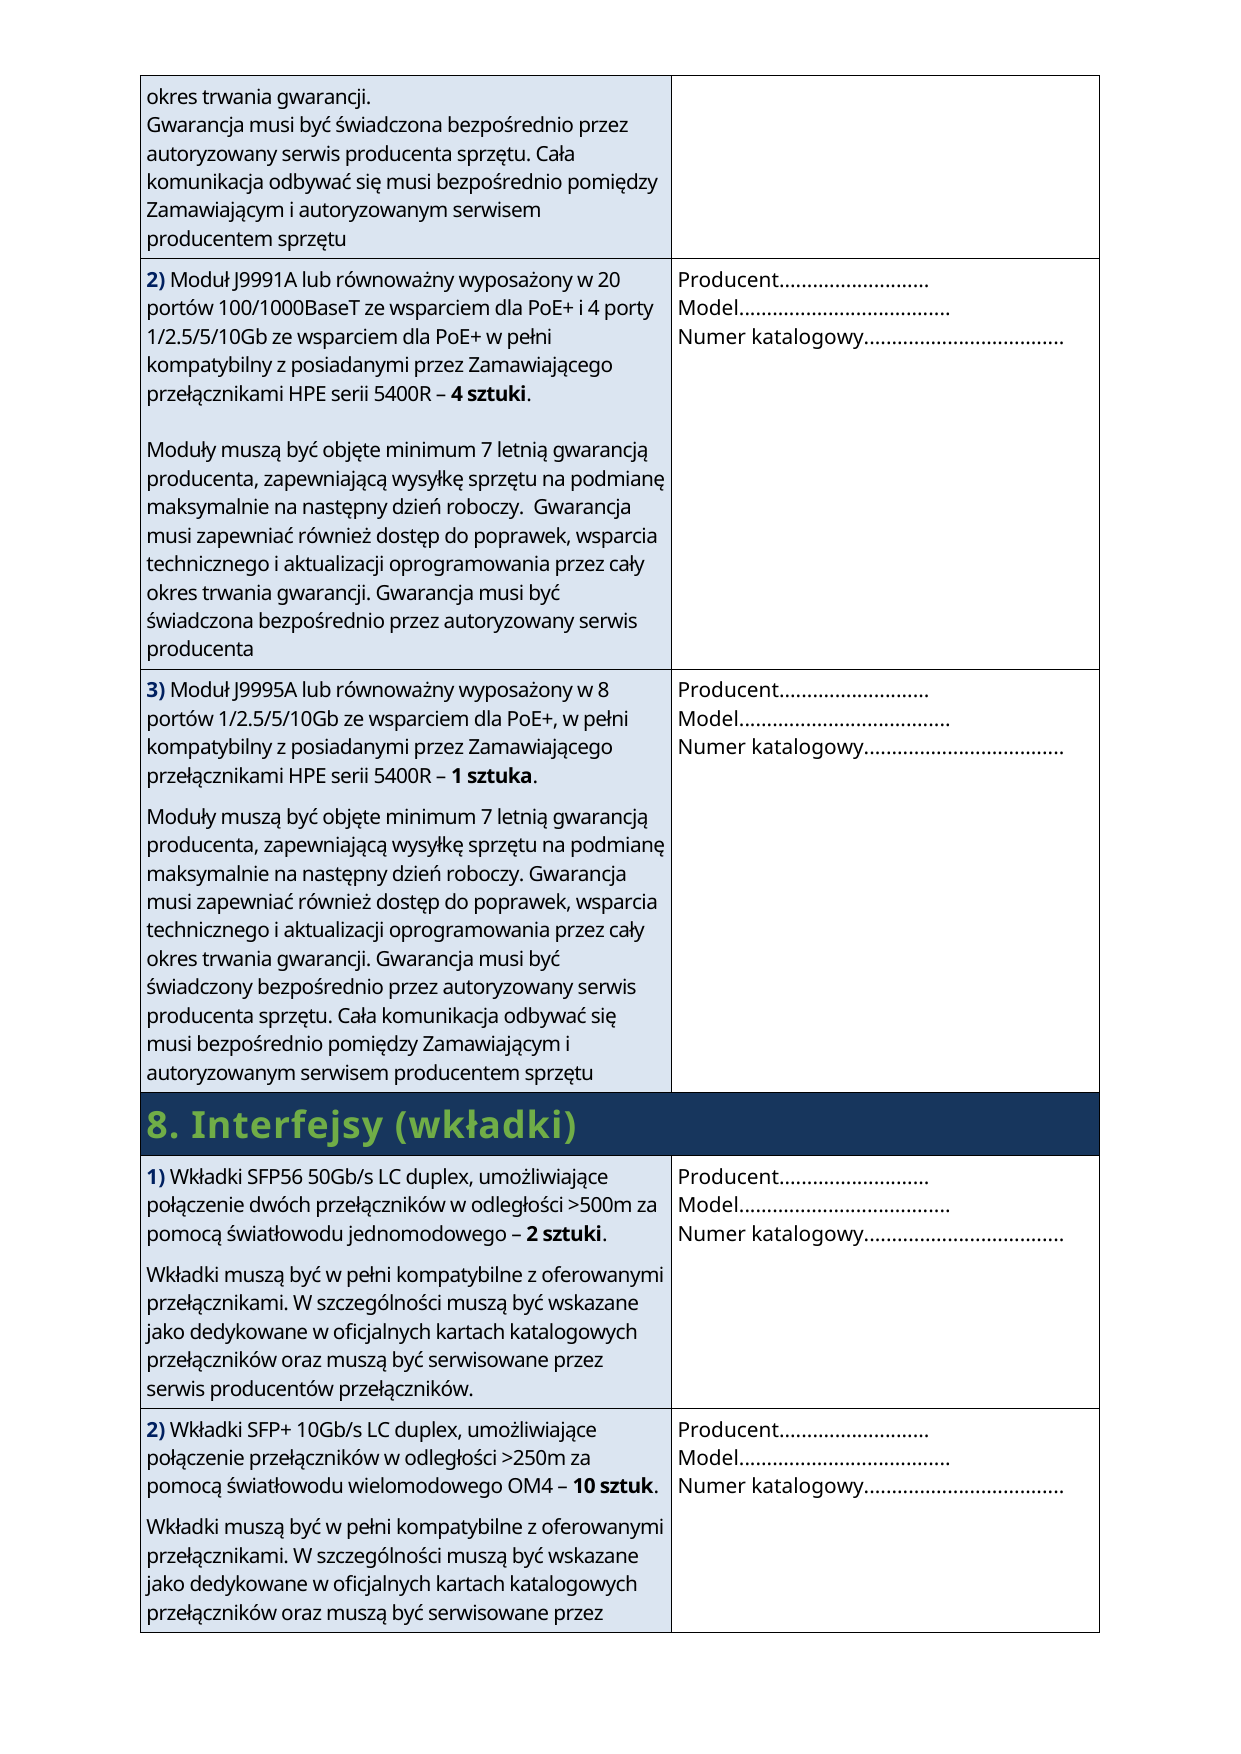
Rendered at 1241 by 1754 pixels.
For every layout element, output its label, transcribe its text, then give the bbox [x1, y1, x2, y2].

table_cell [141, 1409, 671, 1632]
table_cell Wkładki SFP56 50Gb/s LC duplex, umożliwiające połączenie dwóch przełączników w odległości >500m za pomocą światłowodu jednomodowego – 2 sztuki. Wkładki muszą być w pełni kompatybilne z oferowanymi przełącznikami. W szczególności muszą być wskazane jako dedykowane w oficjalnych kartach katalogowych przełączników oraz muszą być serwisowane przez serwis producentów przełączników. [141, 1156, 671, 1408]
table_cell 8. Interfejsy (wkładki) [141, 1093, 1099, 1155]
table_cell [672, 1409, 1099, 1632]
table_cell Producent........................... Model...................................... Numer katalogowy.................................... [672, 259, 1099, 669]
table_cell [672, 76, 1099, 258]
table_cell Producent........................... Model...................................... Numer katalogowy.................................... [672, 1156, 1099, 1408]
table_cell Moduł J9995A lub równoważny wyposażony w 8 portów 1/2.5/5/10Gb ze wsparciem dla PoE+, w pełni kompatybilny z posiadanymi przez Zamawiającego przełącznikami HPE serii 5400R – 1 sztuka. Moduły muszą być objęte minimum 7 letnią gwarancją producenta, zapewniającą wysyłkę sprzętu na podmianę maksymalnie na następny dzień roboczy. Gwarancja musi zapewniać również dostęp do poprawek, wsparcia technicznego i aktualizacji oprogramowania przez cały okres trwania gwarancji. Gwarancja musi być świadczony bezpośrednio przez autoryzowany serwis producenta sprzętu. Cała komunikacja odbywać się musi bezpośrednio pomiędzy Zamawiającym i autoryzowanym serwisem producentem sprzętu [141, 670, 671, 1092]
table_cell Producent........................... Model...................................... Numer katalogowy.................................... [672, 670, 1099, 1092]
table_cell Moduł J9991A lub równoważny wyposażony w 20 portów 100/1000BaseT ze wsparciem dla PoE+ i 4 porty 1/2.5/5/10Gb ze wsparciem dla PoE+ w pełni kompatybilny z posiadanymi przez Zamawiającego przełącznikami HPE serii 5400R – 4 sztuki. Moduły muszą być objęte minimum 7 letnią gwarancją producenta, zapewniającą wysyłkę sprzętu na podmianę maksymalnie na następny dzień roboczy. Gwarancja musi zapewniać również dostęp do poprawek, wsparcia technicznego i aktualizacji oprogramowania przez cały okres trwania gwarancji. Gwarancja musi być świadczona bezpośrednio przez autoryzowany serwis producenta [141, 259, 671, 669]
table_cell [141, 76, 671, 258]
